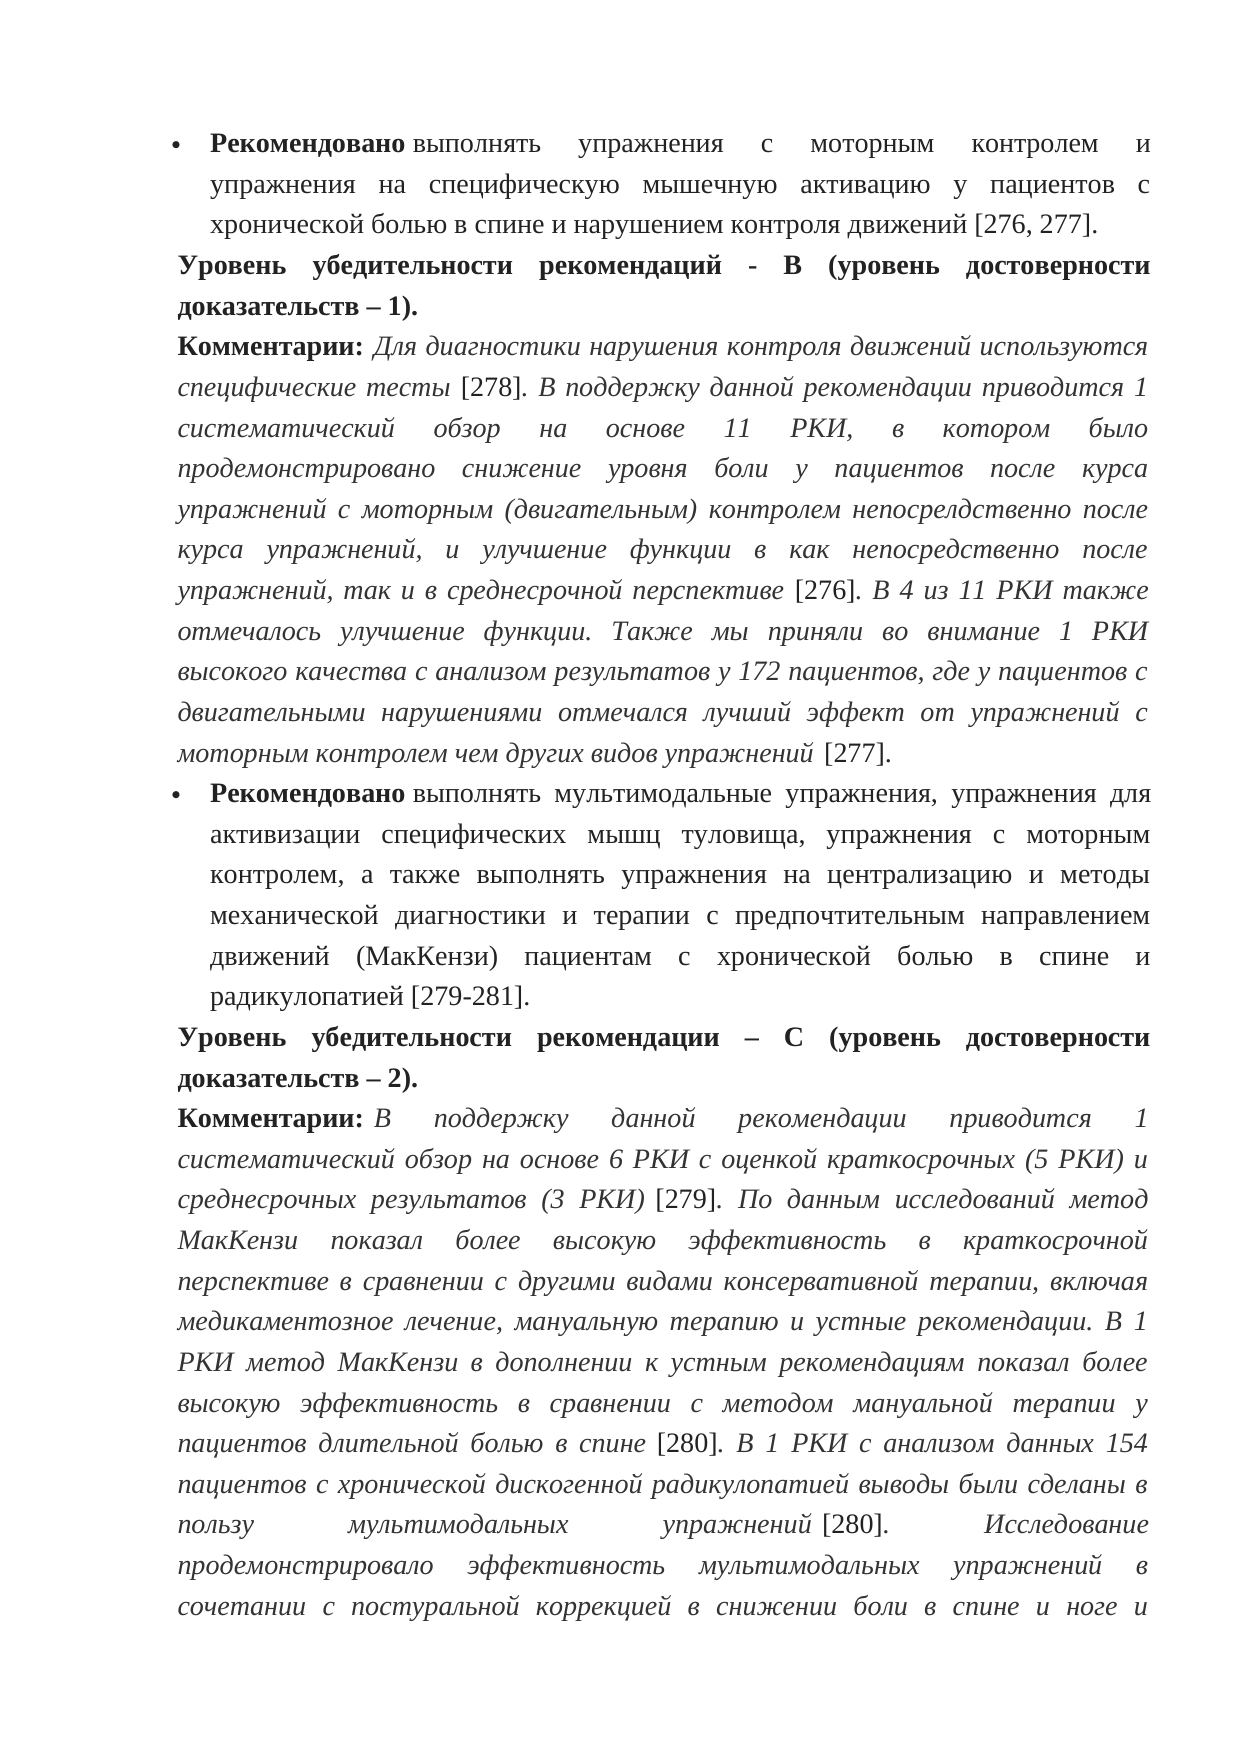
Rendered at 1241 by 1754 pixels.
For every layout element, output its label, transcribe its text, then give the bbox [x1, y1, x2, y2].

list Рекомендовано выполнять упражнения с моторным контролем и упражнения на специфическую мышечную активацию у пациентов с хронической болью в спине и нарушением контроля движений [276, 277]. [172, 118, 1152, 240]
text Уровень убедительности рекомендации – С (уровень достоверности доказательств – 2). [177, 1012, 1152, 1093]
list Рекомендовано выполнять мультимодальные упражнения, упражнения для активизации специфических мышц туловища, упражнения с моторным контролем, а также выполнять упражнения на централизацию и методы механической диагностики и терапии с предпочтительным направлением движений (МакКензи) пациентам с хронической болью в спине и радикулопатией [279-281]. [172, 768, 1152, 1012]
text Комментарии: Для диагностики нарушения контроля движений используются специфические тесты [278]. В поддержку данной рекомендации приводится 1 систематический обзор на основе 11 РКИ, в котором было продемонстрировано снижение уровня боли у пациентов после курса упражнений с моторным (двигательным) контролем непосрелдственно после курса упражнений, и улучшение функции в как непосредственно после упражнений, так и в среднесрочной перспективе [276]. В 4 из 11 РКИ также отмечалось улучшение функции. Также мы приняли во внимание 1 РКИ высокого качества с анализом результатов у 172 пациентов, где у пациентов с двигательными нарушениями отмечался лучший эффект от упражнений с моторным контролем чем других видов упражнений [277]. [177, 321, 1152, 768]
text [177, 1093, 1152, 1621]
text Уровень убедительности рекомендаций - В (уровень достоверности доказательств – 1). [177, 240, 1152, 321]
